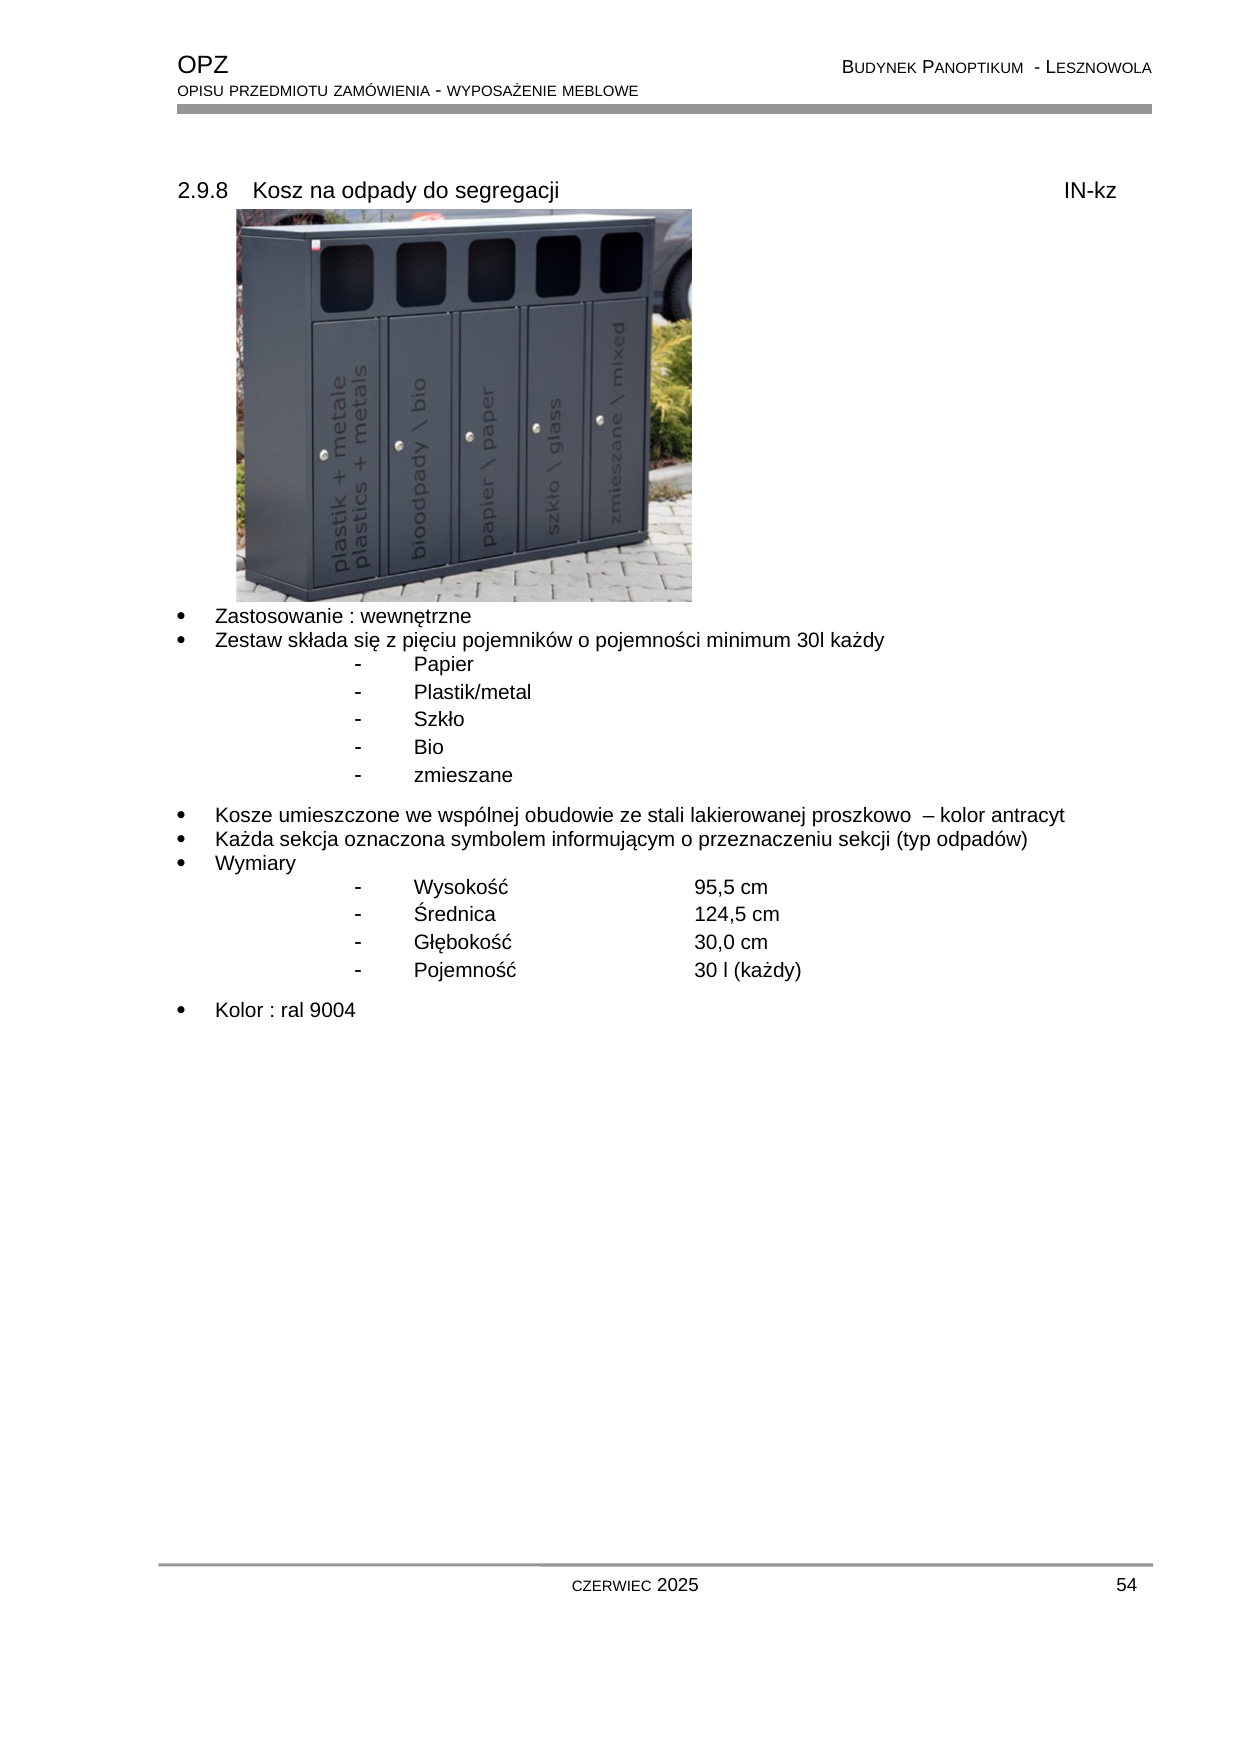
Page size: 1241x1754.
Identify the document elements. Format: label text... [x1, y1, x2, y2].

picture [236, 209, 692, 604]
list Średnica 124,5 cm [354, 902, 1152, 926]
list Kosze umieszczone we wspólnej obudowie ze stali lakierowanej proszkowo – kolor antracyt [177, 802, 1152, 827]
list Papier [354, 652, 1152, 676]
list Głębokość 30,0 cm [354, 930, 1152, 954]
list Każda sekcja oznaczona symbolem informującym o przeznaczeniu sekcji (typ odpadów) [177, 827, 1152, 851]
subtitle Kosz na odpady do segregacji IN-kz [177, 177, 1152, 203]
list Kolor : ral 9004 [177, 998, 1152, 1022]
list Szkło [354, 707, 1152, 731]
list Bio [354, 735, 1152, 759]
list zmieszane [354, 762, 1152, 786]
list Wysokość 95,5 cm [354, 875, 1152, 899]
list Pojemność 30 l (każdy) [354, 957, 1152, 982]
list Plastik/metal [354, 679, 1152, 704]
list Zastosowanie : wewnętrzne [177, 604, 1152, 628]
list Zestaw składa się z pięciu pojemników o pojemności minimum 30l każdy [177, 628, 1152, 652]
list Wymiary [177, 851, 1152, 875]
